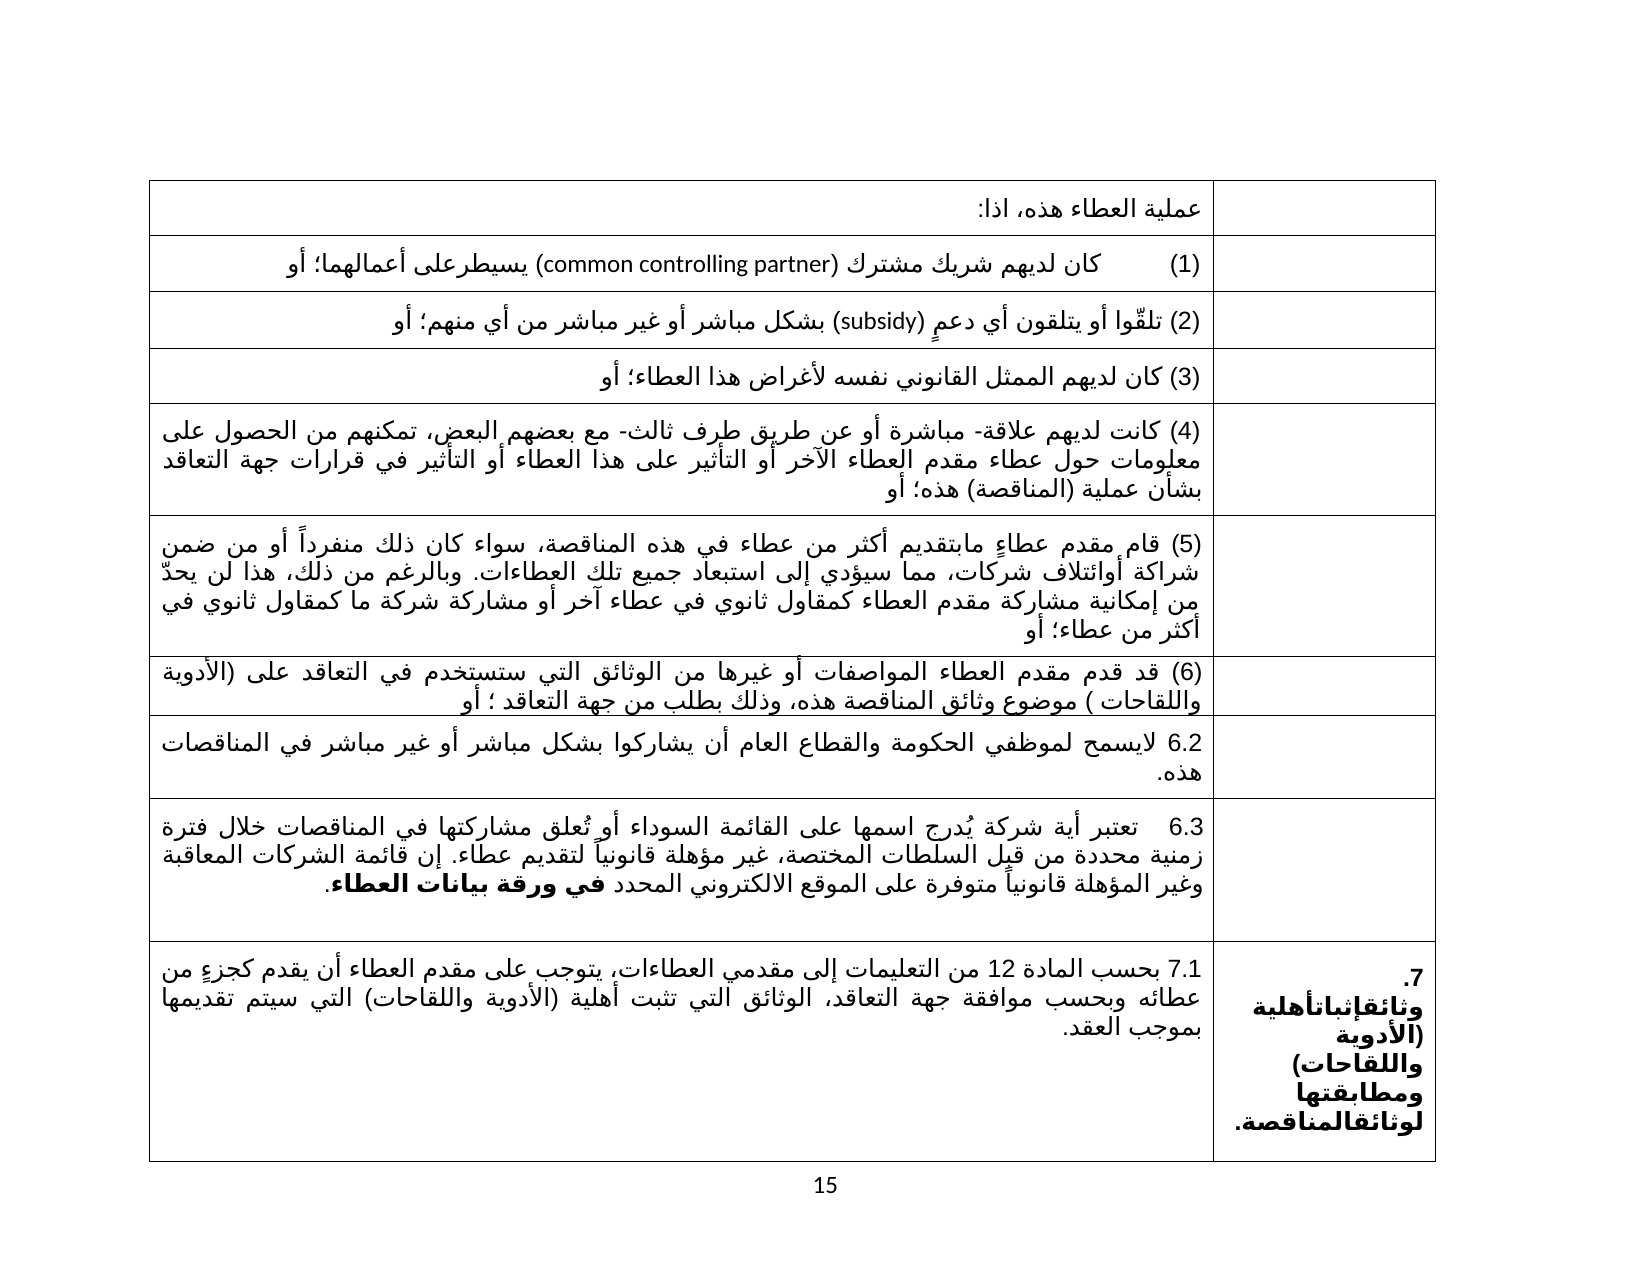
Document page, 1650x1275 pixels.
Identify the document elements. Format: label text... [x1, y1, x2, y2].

table_cell (2) تلقّوا أو يتلقون أي دعمٍ (subsidy) بشكل مباشر أو غير مباشر من أي منهم؛ أو [150, 292, 1213, 348]
table_cell 6.2 لايسمح لموظفي الحكومة والقطاع العام أن يشاركوا بشكل مباشر أو غير مباشر في المناقصات هذه. [150, 716, 1213, 798]
table_cell [1214, 716, 1435, 798]
table_cell [1214, 292, 1435, 348]
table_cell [150, 181, 1213, 235]
table_cell 7.1 بحسب المادة 12 من التعليمات إلى مقدمي العطاءات، يتوجب على مقدم العطاء أن يقدم كجزءٍ من عطائه وبحسب موافقة جهة التعاقد، الوثائق التي تثبت أهلية (الأدوية واللقاحات) التي سيتم تقديمها بموجب العقد. [150, 942, 1213, 1161]
table_cell 7. وثائقإثباتأهلية (الأدوية واللقاحات) ومطابقتها لوثائقالمناقصة. [1214, 942, 1435, 1161]
table_cell [1214, 181, 1435, 235]
table_cell (6) قد قدم مقدم العطاء المواصفات أو غيرها من الوثائق التي ستستخدم في التعاقد على (الأدوية واللقاحات ) موضوع وثائق المناقصة هذه، وذلك بطلب من جهة التعاقد ؛ أو [150, 657, 1213, 714]
table_cell (3) كان لديهم الممثل القانوني نفسه لأغراض هذا العطاء؛ أو [150, 349, 1213, 403]
table_cell [1214, 657, 1435, 714]
table_cell [1214, 404, 1435, 515]
table_cell (5) قام مقدم عطاءٍ مابتقديم أكثر من عطاء في هذه المناقصة، سواء كان ذلك منفرداً أو من ضمن شراكة أوائتلاف شركات، مما سيؤدي إلى استبعاد جميع تلك العطاءات. وبالرغم من ذلك، هذا لن يحدّ من إمكانية مشاركة مقدم العطاء كمقاول ثانوي في عطاء آخر أو مشاركة شركة ما كمقاول ثانوي في أكثر من عطاء؛ أو [150, 516, 1213, 656]
table_cell [1214, 799, 1435, 941]
table_cell 6.3 تعتبر أية شركة يُدرج اسمها على القائمة السوداء أو تُعلق مشاركتها في المناقصات خلال فترة زمنية محددة من قبل السلطات المختصة، غير مؤهلة قانونياً لتقديم عطاء. إن قائمة الشركات المعاقبة وغير المؤهلة قانونياً متوفرة على الموقع الالكتروني المحدد في ورقة بيانات العطاء. [150, 799, 1213, 941]
table_cell [1214, 516, 1435, 656]
table_cell (1) كان لديهم شريك مشترك (common controlling partner) يسيطرعلى أعمالهما؛ أو [150, 236, 1213, 291]
table_cell [1214, 349, 1435, 403]
table_cell [1214, 236, 1435, 291]
table_cell (4) كانت لديهم علاقة- مباشرة أو عن طريق طرف ثالث- مع بعضهم البعض، تمكنهم من الحصول على معلومات حول عطاء مقدم العطاء الآخر أو التأثير على هذا العطاء أو التأثير في قرارات جهة التعاقد بشأن عملية (المناقصة) هذه؛ أو [150, 404, 1213, 515]
